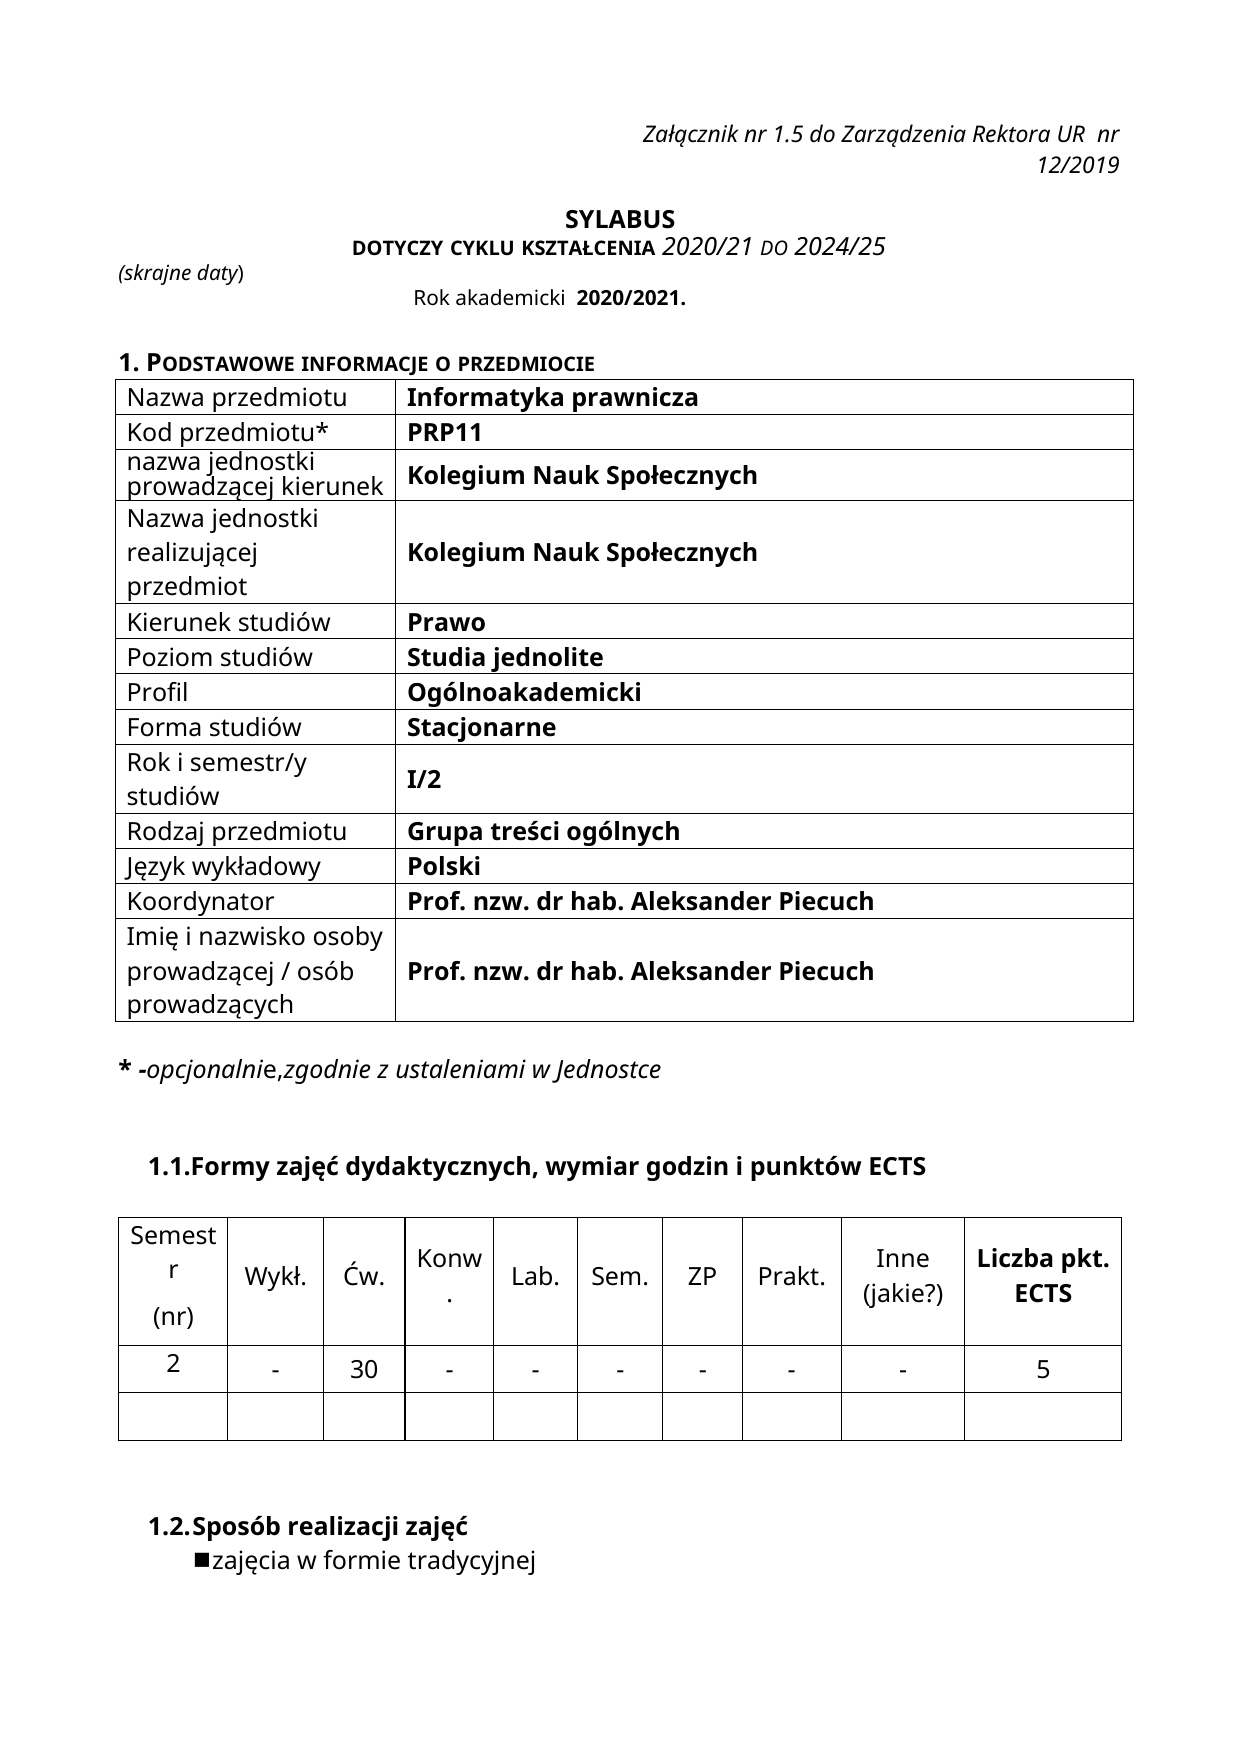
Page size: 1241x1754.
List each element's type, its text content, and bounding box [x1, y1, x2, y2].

table_cell [965, 1393, 1121, 1439]
table_cell - [842, 1346, 964, 1392]
table_cell - [494, 1346, 577, 1392]
text Rok akademicki 2020/2021. [118, 286, 1122, 311]
table_header Ćw. [324, 1218, 404, 1345]
table_cell Prof. nzw. dr hab. Aleksander Piecuch [396, 919, 1133, 1021]
table_header ZP [663, 1218, 742, 1345]
table_cell PRP11 [396, 415, 1133, 449]
table_cell Studia jednolite [396, 639, 1133, 673]
text Załącznik nr 1.5 do Zarządzenia Rektora UR nr 12/2019 [118, 118, 1122, 181]
text SYLABUS [118, 201, 1122, 236]
table_cell Prof. nzw. dr hab. Aleksander Piecuch [396, 884, 1133, 918]
table_cell Ogólnoakademicki [396, 674, 1133, 708]
table_cell 2 [119, 1346, 227, 1392]
text zajęcia w formie tradycyjnej [192, 1543, 1122, 1577]
table_header Inne (jakie?) [842, 1218, 964, 1345]
table_cell Koordynator [116, 884, 395, 918]
table_cell - [743, 1346, 841, 1392]
table_cell [494, 1393, 577, 1439]
table_header Konw. [406, 1218, 493, 1345]
table_cell 30 [324, 1346, 404, 1392]
table_cell Kod przedmiotu* [116, 415, 395, 449]
text (skrajne daty) [118, 261, 1122, 286]
table_cell [842, 1393, 964, 1439]
table_header Lab. [494, 1218, 577, 1345]
table_cell - [228, 1346, 323, 1392]
table_cell Rodzaj przedmiotu [116, 814, 395, 848]
table_cell Profil [116, 674, 395, 708]
table_cell [324, 1393, 404, 1439]
table_header Nazwa przedmiotu [116, 380, 395, 414]
table_cell Nazwa jednostki realizującej przedmiot [116, 501, 395, 603]
table_cell Rok i semestr/y studiów [116, 745, 395, 813]
table_cell - [578, 1346, 662, 1392]
table_cell Forma studiów [116, 710, 395, 743]
table_cell [578, 1393, 662, 1439]
table_cell Stacjonarne [396, 710, 1133, 743]
table_header Wykł. [228, 1218, 323, 1345]
text 1.1.Formy zajęć dydaktycznych, wymiar godzin i punktów ECTS [148, 1149, 1122, 1183]
table_cell Kierunek studiów [116, 604, 395, 638]
table_cell I/2 [396, 745, 1133, 813]
text * -opcjonalnie,zgodnie z ustaleniami w Jednostce [118, 1051, 1122, 1086]
table_cell Polski [396, 849, 1133, 883]
text 1.2. Sposób realizacji zajęć [148, 1509, 1122, 1543]
table_cell Grupa treści ogólnych [396, 814, 1133, 848]
table_cell Kolegium Nauk Społecznych [396, 501, 1133, 603]
table_cell nazwa jednostki prowadzącej kierunek [116, 450, 395, 500]
table_cell Imię i nazwisko osoby prowadzącej / osób prowadzących [116, 919, 395, 1021]
table_header Semestr (nr) [119, 1218, 227, 1345]
table_cell [663, 1393, 742, 1439]
table_cell Poziom studiów [116, 639, 395, 673]
table_cell [228, 1393, 323, 1439]
table_cell [119, 1393, 227, 1439]
text 1. Podstawowe informacje o przedmiocie [118, 344, 1122, 379]
table_cell 5 [965, 1346, 1121, 1392]
table_header Informatyka prawnicza [396, 380, 1133, 414]
table_cell [743, 1393, 841, 1439]
table_cell Kolegium Nauk Społecznych [396, 450, 1133, 500]
table_cell - [663, 1346, 742, 1392]
table_cell - [406, 1346, 493, 1392]
table_header Prakt. [743, 1218, 841, 1345]
table_cell Prawo [396, 604, 1133, 638]
table_header Liczba pkt. ECTS [965, 1218, 1121, 1345]
table_cell [406, 1393, 493, 1439]
table_header Sem. [578, 1218, 662, 1345]
table_cell Język wykładowy [116, 849, 395, 883]
text dotyczy cyklu kształcenia 2020/21 do 2024/25 [118, 236, 1122, 261]
